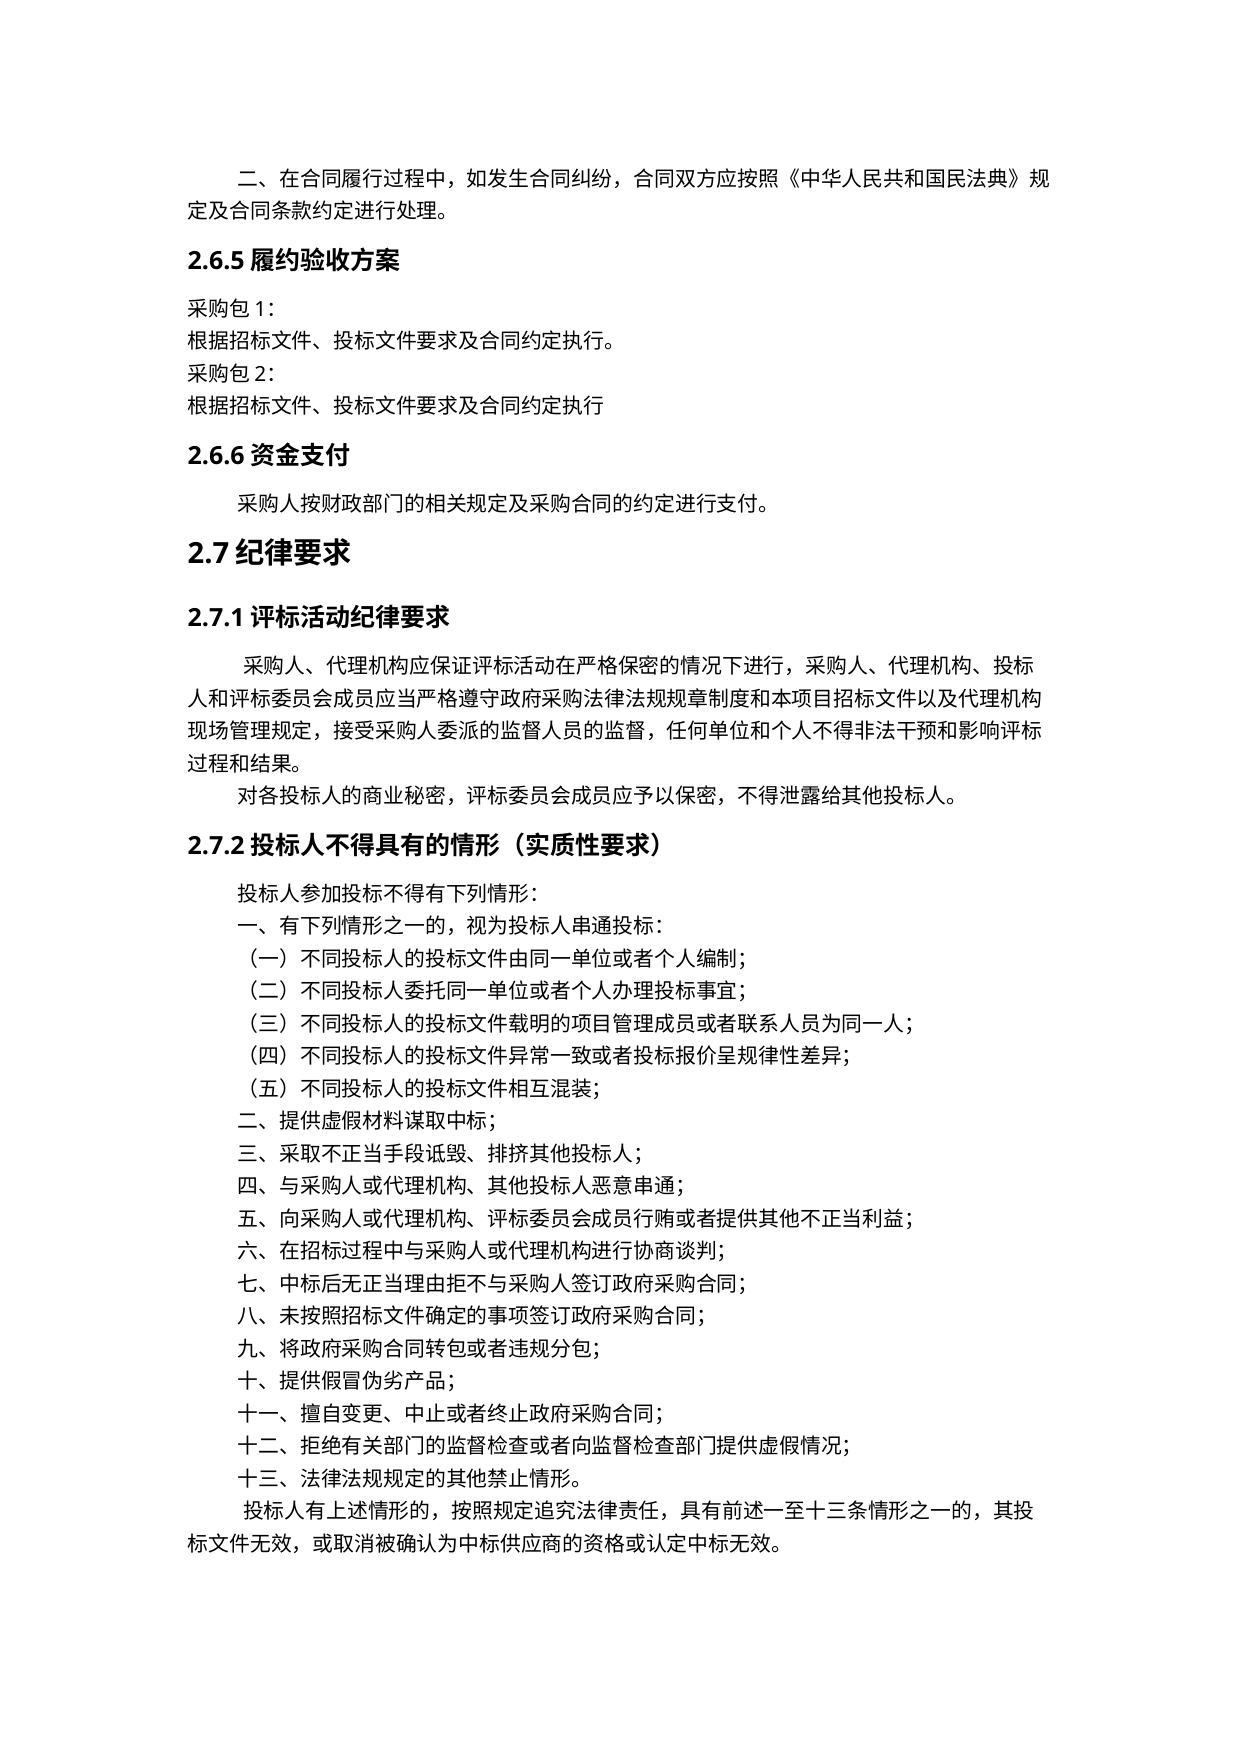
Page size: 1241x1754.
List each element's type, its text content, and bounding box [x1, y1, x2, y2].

text 2.6.5履约验收方案 [187, 227, 1053, 292]
text 采购包2： [187, 357, 1053, 389]
text 2.7.1评标活动纪律要求 [187, 584, 1053, 649]
text 五、向采购人或代理机构、评标委员会成员行贿或者提供其他不正当利益； [187, 1202, 1053, 1234]
text 十、提供假冒伪劣产品； [187, 1364, 1053, 1397]
text 二、在合同履行过程中，如发生合同纠纷，合同双方应按照《中华人民共和国民法典》规定及合同条款约定进行处理。 [187, 162, 1053, 227]
text （四）不同投标人的投标文件异常一致或者投标报价呈规律性差异； [187, 1039, 1053, 1072]
text 2.7.2投标人不得具有的情形（实质性要求） [187, 812, 1053, 877]
text （二）不同投标人委托同一单位或者个人办理投标事宜； [187, 974, 1053, 1007]
text 十一、擅自变更、中止或者终止政府采购合同； [187, 1397, 1053, 1429]
text 二、提供虚假材料谋取中标； [187, 1104, 1053, 1137]
text 一、有下列情形之一的，视为投标人串通投标： [187, 909, 1053, 942]
text 六、在招标过程中与采购人或代理机构进行协商谈判； [187, 1234, 1053, 1267]
text （三）不同投标人的投标文件载明的项目管理成员或者联系人员为同一人； [187, 1007, 1053, 1039]
text 投标人参加投标不得有下列情形： [187, 877, 1053, 909]
text 投标人有上述情形的，按照规定追究法律责任，具有前述一至十三条情形之一的，其投标文件无效，或取消被确认为中标供应商的资格或认定中标无效。 [187, 1494, 1053, 1559]
text （一）不同投标人的投标文件由同一单位或者个人编制； [187, 942, 1053, 974]
text 根据招标文件、投标文件要求及合同约定执行 [187, 389, 1053, 422]
text 对各投标人的商业秘密，评标委员会成员应予以保密，不得泄露给其他投标人。 [187, 779, 1053, 812]
text 九、将政府采购合同转包或者违规分包； [187, 1332, 1053, 1364]
text （五）不同投标人的投标文件相互混装； [187, 1072, 1053, 1104]
text 2.7纪律要求 [187, 519, 1053, 584]
text 八、未按照招标文件确定的事项签订政府采购合同； [187, 1299, 1053, 1332]
text 采购人、代理机构应保证评标活动在严格保密的情况下进行，采购人、代理机构、投标人和评标委员会成员应当严格遵守政府采购法律法规规章制度和本项目招标文件以及代理机构现场管理规定，接受采购人委派的监督人员的监督，任何单位和个人不得非法干预和影响评标过程和结果。 [187, 649, 1053, 779]
text 十三、法律法规规定的其他禁止情形。 [187, 1462, 1053, 1494]
text 采购包1： [187, 292, 1053, 324]
text 采购人按财政部门的相关规定及采购合同的约定进行支付。 [187, 487, 1053, 519]
text 四、与采购人或代理机构、其他投标人恶意串通； [187, 1169, 1053, 1202]
text 三、采取不正当手段诋毁、排挤其他投标人； [187, 1137, 1053, 1169]
text 根据招标文件、投标文件要求及合同约定执行。 [187, 324, 1053, 357]
text 2.6.6资金支付 [187, 422, 1053, 487]
text 十二、拒绝有关部门的监督检查或者向监督检查部门提供虚假情况； [187, 1429, 1053, 1462]
text 七、中标后无正当理由拒不与采购人签订政府采购合同； [187, 1267, 1053, 1299]
